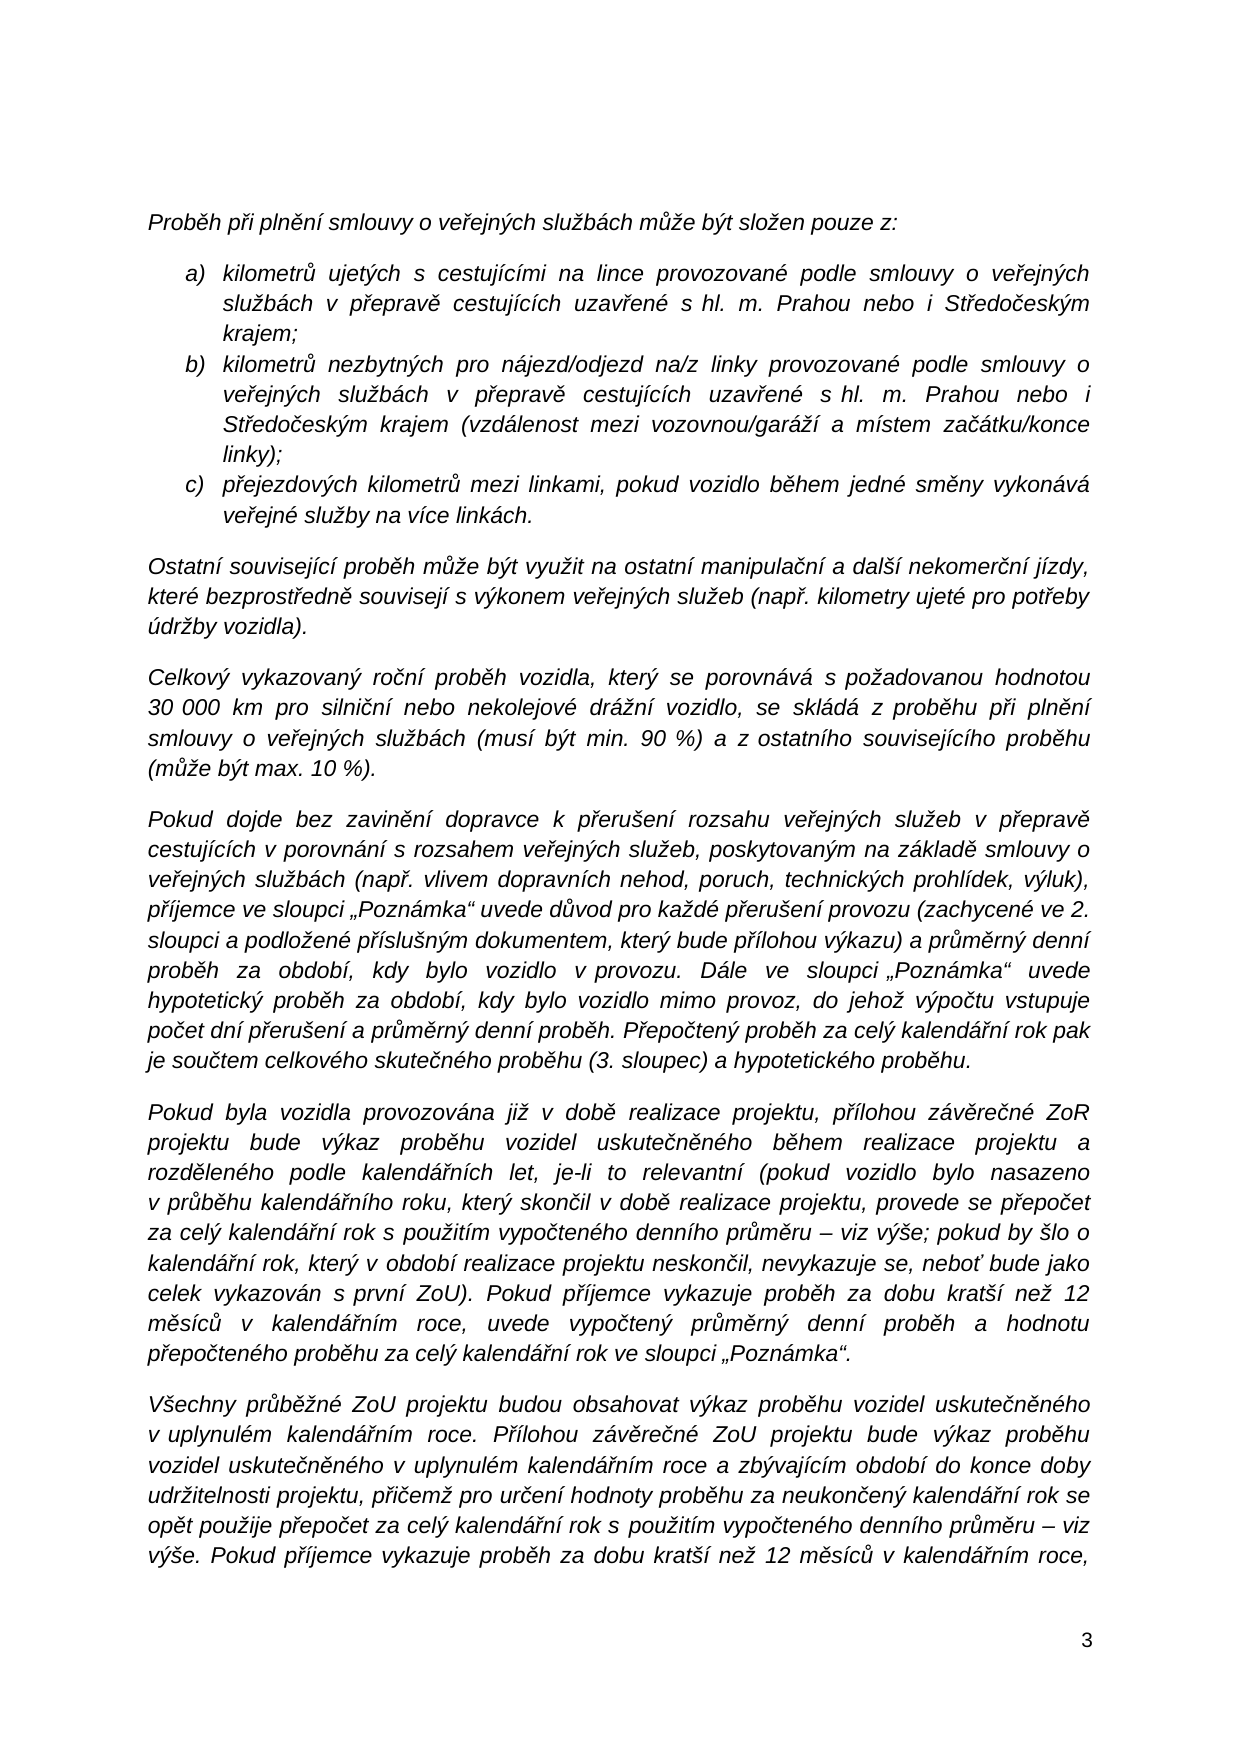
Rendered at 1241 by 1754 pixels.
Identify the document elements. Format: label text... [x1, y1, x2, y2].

text Pokud byla vozidla provozována již v době realizace projektu, přílohou závěrečné ZoR projektu bude výkaz proběhu vozidel uskutečněného během realizace projektu a rozděleného podle kalendářních let, je-li to relevantní (pokud vozidlo bylo nasazeno v průběhu kalendářního roku, který skončil v době realizace projektu, provede se přepočet za celý kalendářní rok s použitím vypočteného denního průměru – viz výše; pokud by šlo o kalendářní rok, který v období realizace projektu neskončil, nevykazuje se, neboť bude jako celek vykazován s první ZoU). Pokud příjemce vykazuje proběh za dobu kratší než 12 měsíců v kalendářním roce, uvede vypočtený průměrný denní proběh a hodnotu přepočteného proběhu za celý kalendářní rok ve sloupci „Poznámka“. [148, 1098, 1093, 1366]
text Proběh při plnění smlouvy o veřejných službách může být složen pouze z: [148, 209, 1093, 235]
list kilometrů nezbytných pro nájezd/odjezd na/z linky provozované podle smlouvy o veřejných službách v přepravě cestujících uzavřené s hl. m. Prahou nebo i Středočeským krajem (vzdálenost mezi vozovnou/garáží a místem začátku/konce linky); [185, 351, 1093, 467]
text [148, 1391, 1093, 1568]
list kilometrů ujetých s cestujícími na lince provozované podle smlouvy o veřejných službách v přepravě cestujících uzavřené s hl. m. Prahou nebo i Středočeským krajem; [185, 260, 1093, 347]
text Pokud dojde bez zavinění dopravce k přerušení rozsahu veřejných služeb v přepravě cestujících v porovnání s rozsahem veřejných služeb, poskytovaným na základě smlouvy o veřejných službách (např. vlivem dopravních nehod, poruch, technických prohlídek, výluk), příjemce ve sloupci „Poznámka“ uvede důvod pro každé přerušení provozu (zachycené ve 2. sloupci a podložené příslušným dokumentem, který bude přílohou výkazu) a průměrný denní proběh za období, kdy bylo vozidlo v provozu. Dále ve sloupci „Poznámka“ uvede hypotetický proběh za období, kdy bylo vozidlo mimo provoz, do jehož výpočtu vstupuje počet dní přerušení a průměrný denní proběh. Přepočtený proběh za celý kalendářní rok pak je součtem celkového skutečného proběhu (3. sloupec) a hypotetického proběhu. [148, 806, 1093, 1074]
text Ostatní související proběh může být využit na ostatní manipulační a další nekomerční jízdy, které bezprostředně souvisejí s výkonem veřejných služeb (např. kilometry ujeté pro potřeby údržby vozidla). [148, 553, 1093, 639]
text Celkový vykazovaný roční proběh vozidla, který se porovnává s požadovanou hodnotou 30 000 km pro silniční nebo nekolejové drážní vozidlo, se skládá z proběhu při plnění smlouvy o veřejných službách (musí být min. 90 %) a z ostatního souvisejícího proběhu (může být max. 10 %). [148, 664, 1093, 781]
list přejezdových kilometrů mezi linkami, pokud vozidlo během jedné směny vykonává veřejné služby na více linkách. [185, 471, 1093, 528]
